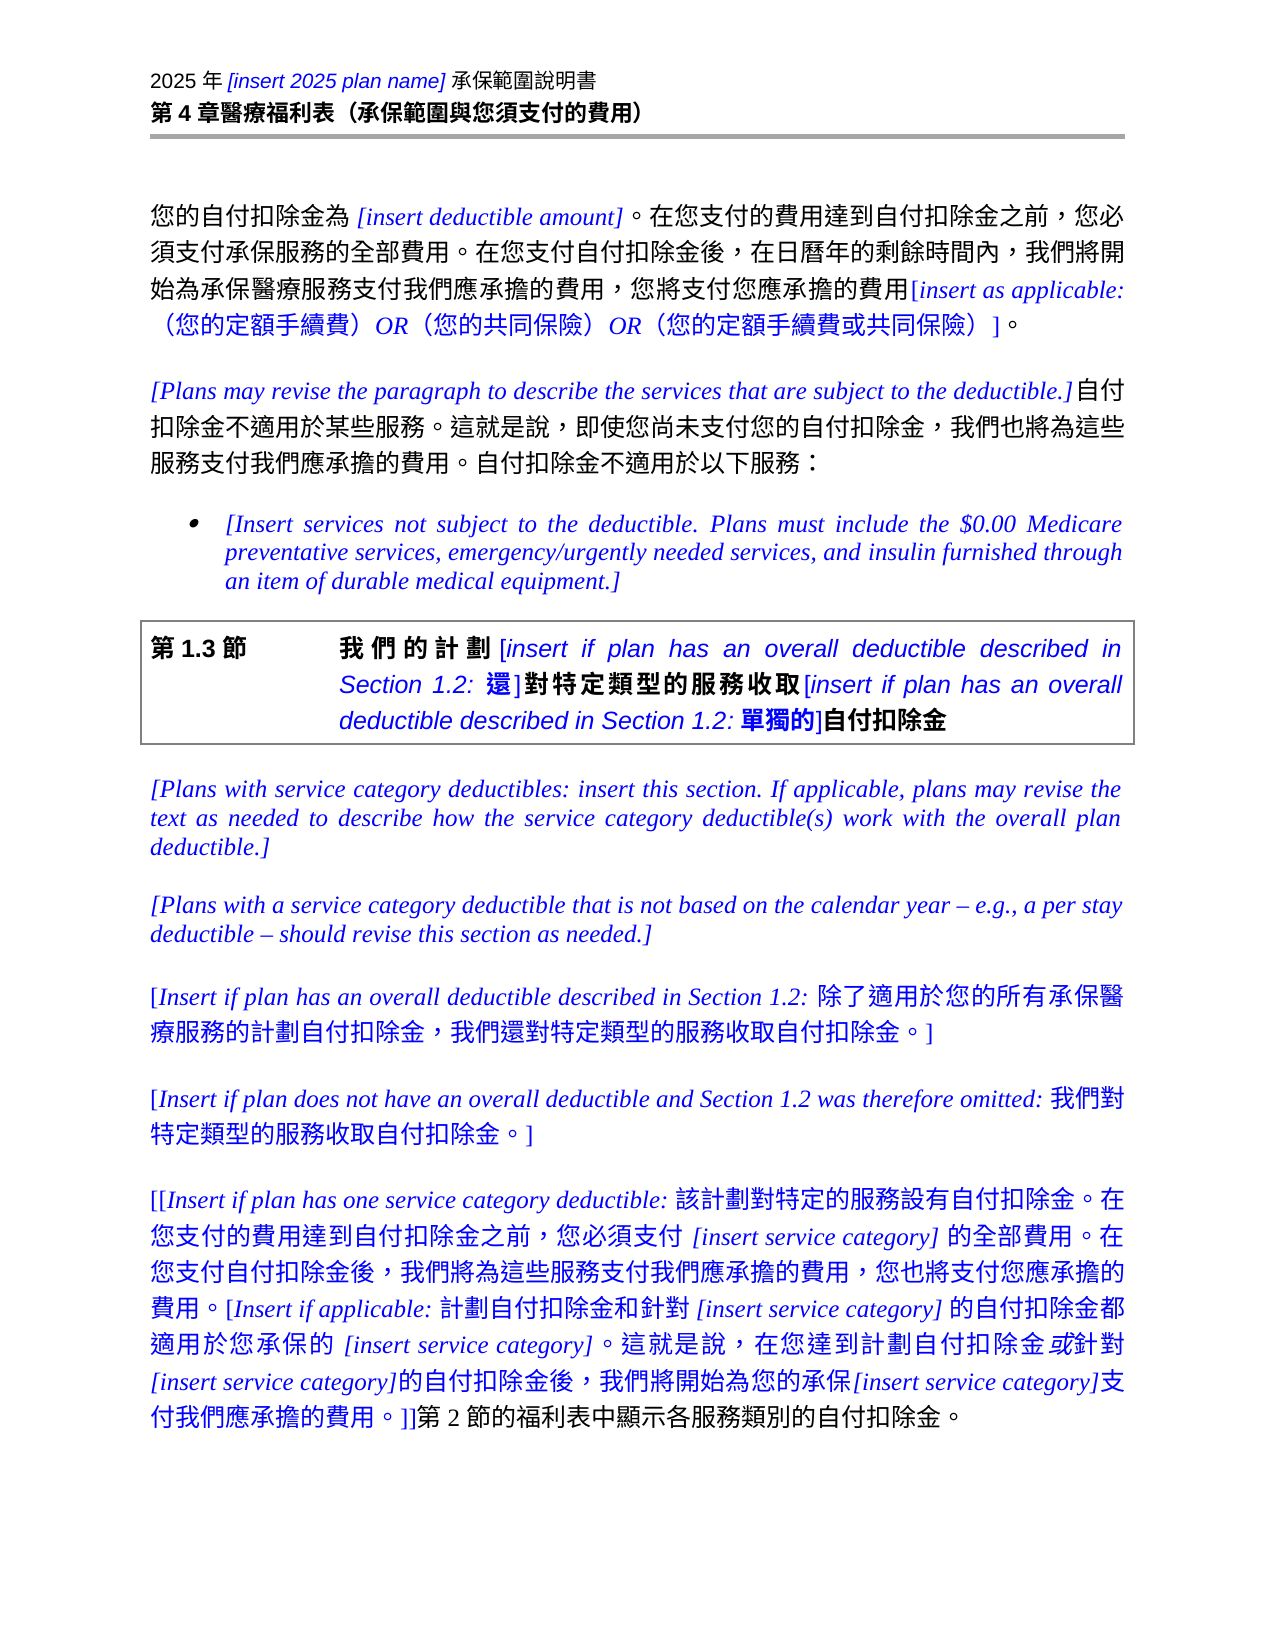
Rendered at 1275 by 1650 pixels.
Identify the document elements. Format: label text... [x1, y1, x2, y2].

text [Insert if plan does not have an overall deductible and Section 1.2 was therefore omitted: 我們對特定類型的服務收取自付扣除金。] [150, 1078, 1125, 1151]
text [Plans may revise the paragraph to describe the services that are subject to the deductible.]自付扣除金不適用於某些服務。這就是說，即使您尚未支付您的自付扣除金，我們也將為這些服務支付我們應承擔的費用。自付扣除金不適用於以下服務： [150, 371, 1125, 479]
text 您的自付扣除金為 [insert deductible amount]。在您支付的費用達到自付扣除金之前，您必須支付承保服務的全部費用。在您支付自付扣除金後，在日曆年的剩餘時間內，我們將開始為承保醫療服務支付我們應承擔的費用，您將支付您應承擔的費用[insert as applicable:（您的定額手續費）OR（您的共同保險）OR（您的定額手續費或共同保險）]。 [150, 197, 1125, 342]
text [Plans with service category deductibles: insert this section. If applicable, plans may revise the text as needed to describe how the service category deductible(s) work with the overall plan deductible.] [150, 774, 1125, 861]
subtitle 第 1.3 節 我們的計劃[insert if plan has an overall deductible described in Section 1.2: 還]對特定類型的服務收取[insert if plan has an overall deductible described in Section 1.2: 單獨的]自付扣除金 [142, 622, 1133, 743]
text [Plans with a service category deductible that is not based on the calendar year – e.g., a per stay deductible – should revise this section as needed.] [150, 890, 1125, 947]
text [Insert if plan has an overall deductible described in Section 1.2: 除了適用於您的所有承保醫療服務的計劃自付扣除金，我們還對特定類型的服務收取自付扣除金。] [150, 977, 1125, 1049]
list [Insert services not subject to the deductible. Plans must include the $0.00 Medicare preventative services, emergency/urgently needed services, and insulin furnished through an item of durable medical equipment.] [187, 509, 1125, 595]
text [[Insert if plan has one service category deductible: 該計劃對特定的服務設有自付扣除金。在您支付的費用達到自付扣除金之前，您必須支付 [insert service category] 的全部費用。在您支付自付扣除金後，我們將為這些服務支付我們應承擔的費用，您也將支付您應承擔的費用。[Insert if applicable: 計劃自付扣除金和針對 [insert service category] 的自付扣除金都適用於您承保的 [insert service category]。這就是說，在您達到計劃自付扣除金或針對[insert service category]的自付扣除金後，我們將開始為您的承保[insert service category]支付我們應承擔的費用。]]第 2 節的福利表中顯示各服務類別的自付扣除金。 [150, 1180, 1125, 1434]
